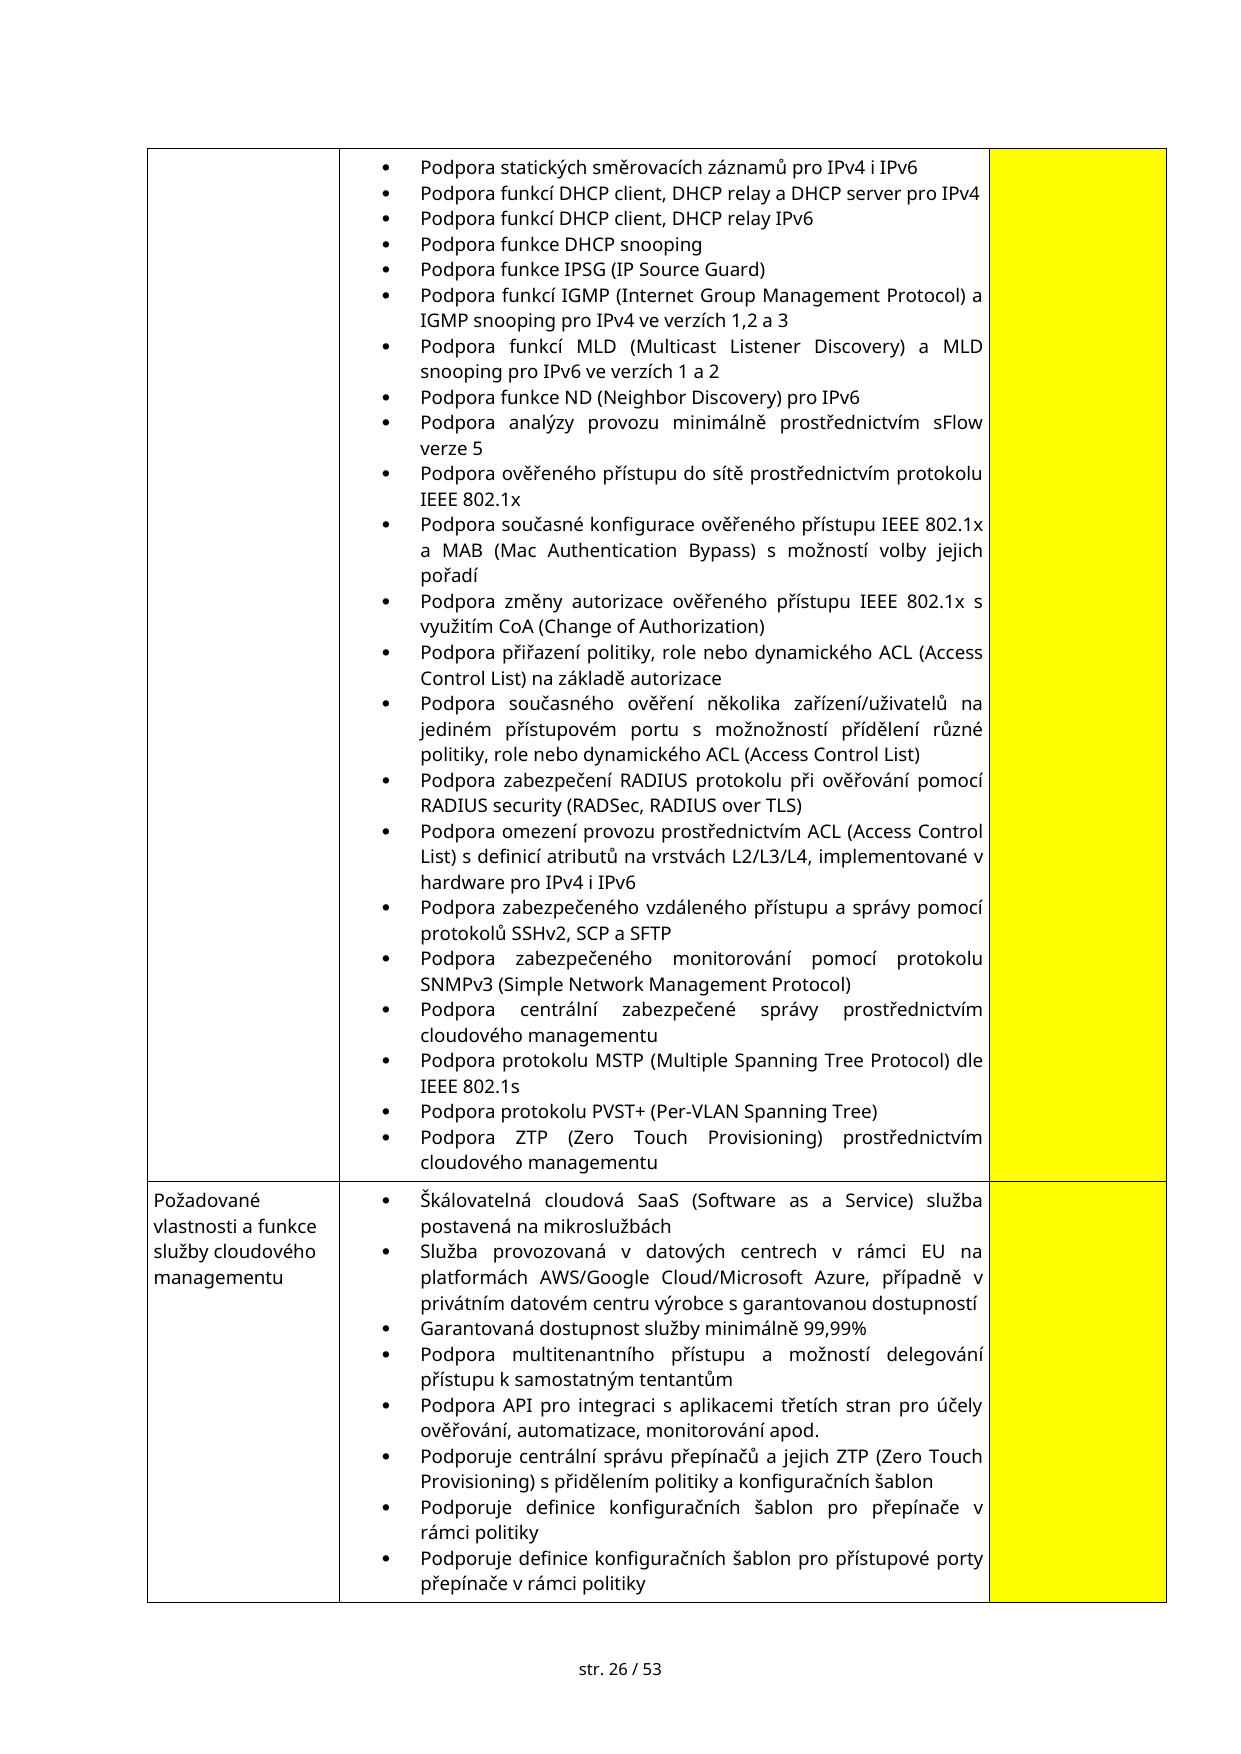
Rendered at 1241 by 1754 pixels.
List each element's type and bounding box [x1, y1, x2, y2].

table_cell [340, 1182, 989, 1602]
table_cell [990, 149, 1166, 1181]
table_cell [340, 149, 989, 1181]
table_cell [990, 1182, 1166, 1602]
table_cell [148, 1182, 339, 1602]
table_cell [148, 149, 339, 1181]
